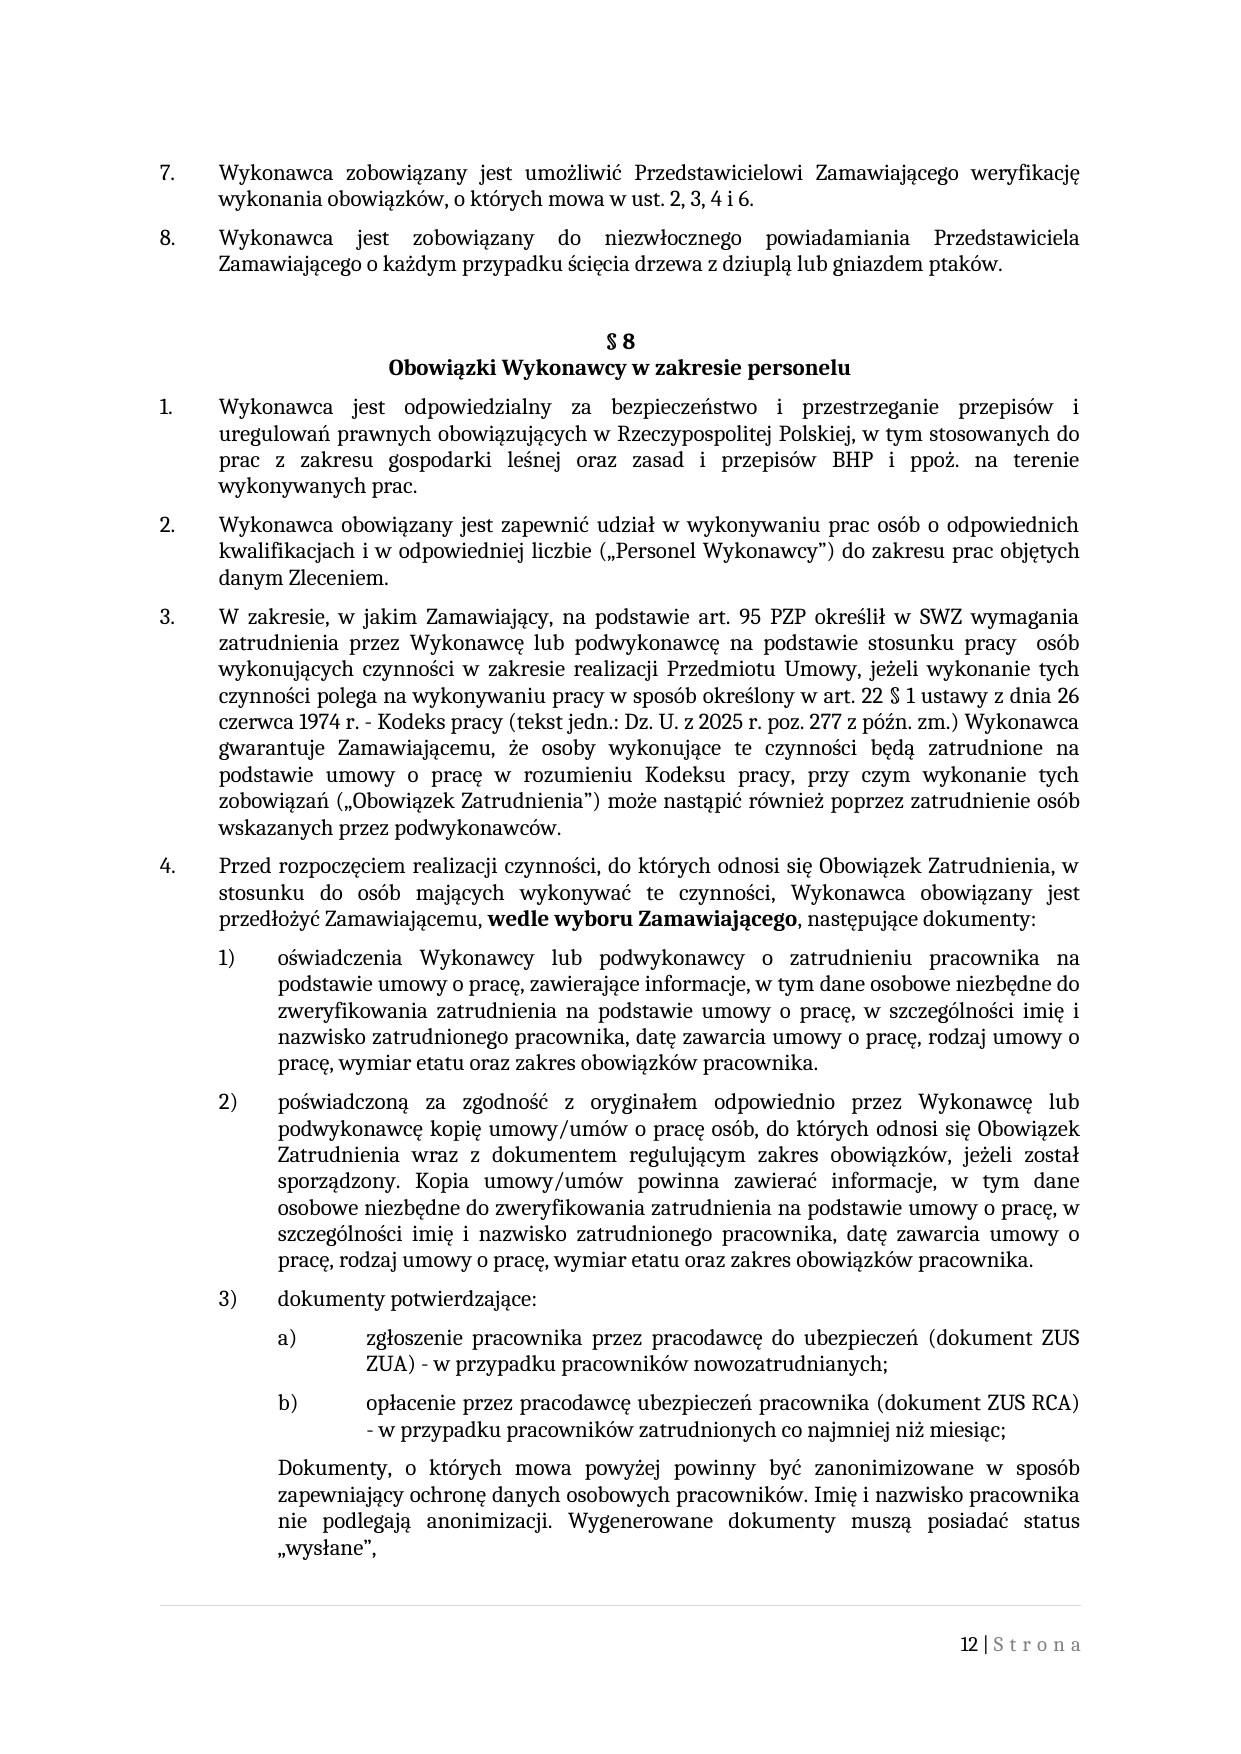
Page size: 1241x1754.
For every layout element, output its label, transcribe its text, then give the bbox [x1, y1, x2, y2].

text 2) poświadczoną za zgodność z oryginałem odpowiednio przez Wykonawcę lub podwykonawcę kopię umowy/umów o pracę osób, do których odnosi się Obowiązek Zatrudnienia wraz z dokumentem regulującym zakres obowiązków, jeżeli został sporządzony. Kopia umowy/umów powinna zawierać informacje, w tym dane osobowe niezbędne do zweryfikowania zatrudnienia na podstawie umowy o pracę, w szczególności imię i nazwisko zatrudnionego pracownika, datę zawarcia umowy o pracę, rodzaj umowy o pracę, wymiar etatu oraz zakres obowiązków pracownika. [218, 1089, 1081, 1273]
text 1) oświadczenia Wykonawcy lub podwykonawcy o zatrudnieniu pracownika na podstawie umowy o pracę, zawierające informacje, w tym dane osobowe niezbędne do zweryfikowania zatrudnienia na podstawie umowy o pracę, w szczególności imię i nazwisko zatrudnionego pracownika, datę zawarcia umowy o pracę, rodzaj umowy o pracę, wymiar etatu oraz zakres obowiązków pracownika. [218, 945, 1081, 1076]
list Wykonawca jest odpowiedzialny za bezpieczeństwo i przestrzeganie przepisów i uregulowań prawnych obowiązujących w Rzeczypospolitej Polskiej, w tym stosowanych do prac z zakresu gospodarki leśnej oraz zasad i przepisów BHP i ppoż. na terenie wykonywanych prac. [159, 394, 1081, 499]
text a) zgłoszenie pracownika przez pracodawcę do ubezpieczeń (dokument ZUS ZUA) - w przypadku pracowników nowozatrudnianych; [278, 1325, 1081, 1377]
list Wykonawca obowiązany jest zapewnić udział w wykonywaniu prac osób o odpowiednich kwalifikacjach i w odpowiedniej liczbie („Personel Wykonawcy”) do zakresu prac objętych danym Zleceniem. [159, 512, 1081, 591]
text b) opłacenie przez pracodawcę ubezpieczeń pracownika (dokument ZUS RCA) - w przypadku pracowników zatrudnionych co najmniej niż miesiąc; [278, 1390, 1081, 1443]
text 3) dokumenty potwierdzające: [218, 1286, 1081, 1312]
list W zakresie, w jakim Zamawiający, na podstawie art. 95 PZP określił w SWZ wymagania zatrudnienia przez Wykonawcę lub podwykonawcę na podstawie stosunku pracy osób wykonujących czynności w zakresie realizacji Przedmiotu Umowy, jeżeli wykonanie tych czynności polega na wykonywaniu pracy w sposób określony w art. 22 § 1 ustawy z dnia 26 czerwca 1974 r. - Kodeks pracy (tekst jedn.: Dz. U. z 2025 r. poz. 277 z późn. zm.) Wykonawca gwarantuje Zamawiającemu, że osoby wykonujące te czynności będą zatrudnione na podstawie umowy o pracę w rozumieniu Kodeksu pracy, przy czym wykonanie tych zobowiązań („Obowiązek Zatrudnienia”) może nastąpić również poprzez zatrudnienie osób wskazanych przez podwykonawców. [159, 603, 1081, 841]
list Wykonawca zobowiązany jest umożliwić Przedstawicielowi Zamawiającego weryfikację wykonania obowiązków, o których mowa w ust. 2, 3, 4 i 6. [159, 159, 1081, 212]
text 4. Przed rozpoczęciem realizacji czynności, do których odnosi się Obowiązek Zatrudnienia, w stosunku do osób mających wykonywać te czynności, Wykonawca obowiązany jest przedłożyć Zamawiającemu, wedle wyboru Zamawiającego, następujące dokumenty: [159, 853, 1081, 932]
text Dokumenty, o których mowa powyżej powinny być zanonimizowane w sposób zapewniający ochronę danych osobowych pracowników. Imię i nazwisko pracownika nie podlegają anonimizacji. Wygenerowane dokumenty muszą posiadać status „wysłane”, [278, 1455, 1081, 1561]
text § 8 Obowiązki Wykonawcy w zakresie personelu [159, 329, 1081, 381]
list Wykonawca jest zobowiązany do niezwłocznego powiadamiania Przedstawiciela Zamawiającego o każdym przypadku ścięcia drzewa z dziuplą lub gniazdem ptaków. [159, 225, 1081, 277]
